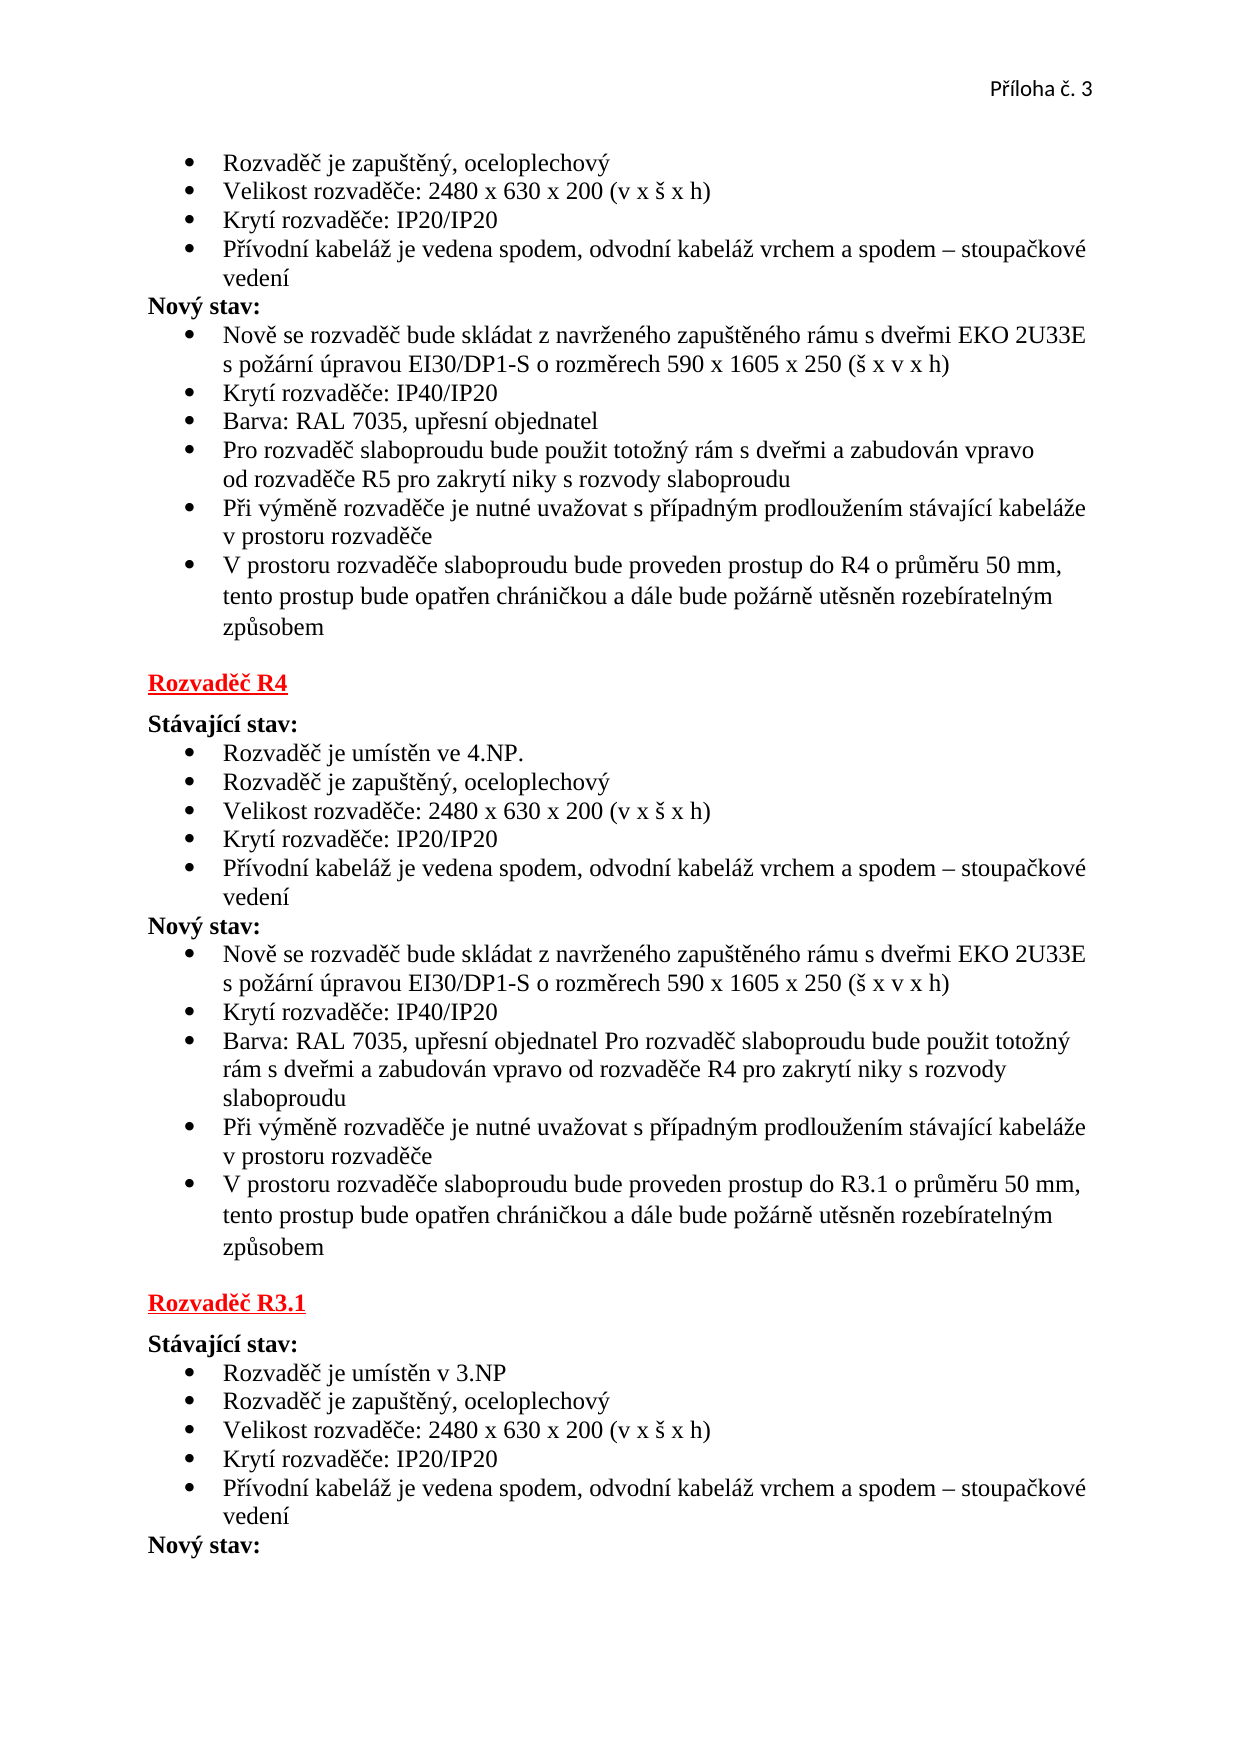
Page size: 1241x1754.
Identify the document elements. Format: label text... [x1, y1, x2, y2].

text Stávající stav: [148, 709, 1093, 738]
text Rozvaděč R4 [148, 668, 1093, 697]
list Barva: RAL 7035, upřesní objednatel Pro rozvaděč slaboproudu bude použit totožný rám s dveřmi a zabudován vpravo od rozvaděče R4 pro zakrytí niky s rozvody slaboproudu [185, 1026, 1093, 1112]
text Stávající stav: [148, 1329, 1093, 1358]
list Rozvaděč je zapuštěný, oceloplechový [185, 767, 1093, 796]
list Nově se rozvaděč bude skládat z navrženého zapuštěného rámu s dveřmi EKO 2U33E s požární úpravou EI30/DP1-S o rozměrech 590 x 1605 x 250 (š x v x h) [185, 320, 1093, 378]
text Nový stav: [148, 1530, 1093, 1559]
list Nově se rozvaděč bude skládat z navrženého zapuštěného rámu s dveřmi EKO 2U33E s požární úpravou EI30/DP1-S o rozměrech 590 x 1605 x 250 (š x v x h) [185, 939, 1093, 997]
list V prostoru rozvaděče slaboproudu bude proveden prostup do R4 o průměru 50 mm, tento prostup bude opatřen chráničkou a dále bude požárně utěsněn rozebíratelným způsobem [185, 550, 1093, 641]
list Krytí rozvaděče: IP20/IP20 [185, 824, 1093, 853]
list V prostoru rozvaděče slaboproudu bude proveden prostup do R3.1 o průměru 50 mm, tento prostup bude opatřen chráničkou a dále bude požárně utěsněn rozebíratelným způsobem [185, 1169, 1093, 1260]
text Nový stav: [148, 291, 1093, 320]
list Při výměně rozvaděče je nutné uvažovat s případným prodloužením stávající kabeláže v prostoru rozvaděče [185, 1112, 1093, 1169]
list Rozvaděč je umístěn ve 4.NP. [185, 738, 1093, 767]
list Velikost rozvaděče: 2480 x 630 x 200 (v x š x h) [185, 176, 1093, 205]
list Pro rozvaděč slaboproudu bude použit totožný rám s dveřmi a zabudován vpravo od rozvaděče R5 pro zakrytí niky s rozvody slaboproudu [185, 435, 1093, 493]
list Při výměně rozvaděče je nutné uvažovat s případným prodloužením stávající kabeláže v prostoru rozvaděče [185, 493, 1093, 550]
list Přívodní kabeláž je vedena spodem, odvodní kabeláž vrchem a spodem – stoupačkové vedení [185, 853, 1093, 911]
list Barva: RAL 7035, upřesní objednatel [185, 406, 1093, 435]
list Krytí rozvaděče: IP20/IP20 [185, 205, 1093, 234]
text Rozvaděč R3.1 [148, 1288, 1093, 1316]
list Rozvaděč je zapuštěný, oceloplechový [185, 148, 1093, 176]
list Přívodní kabeláž je vedena spodem, odvodní kabeláž vrchem a spodem – stoupačkové vedení [185, 1473, 1093, 1530]
text Nový stav: [148, 911, 1093, 939]
list Velikost rozvaděče: 2480 x 630 x 200 (v x š x h) [185, 796, 1093, 824]
list Krytí rozvaděče: IP40/IP20 [185, 378, 1093, 406]
list Přívodní kabeláž je vedena spodem, odvodní kabeláž vrchem a spodem – stoupačkové vedení [185, 234, 1093, 291]
list Krytí rozvaděče: IP20/IP20 [185, 1444, 1093, 1473]
list Krytí rozvaděče: IP40/IP20 [185, 997, 1093, 1026]
list Velikost rozvaděče: 2480 x 630 x 200 (v x š x h) [185, 1415, 1093, 1444]
list Rozvaděč je umístěn v 3.NP [185, 1358, 1093, 1386]
list Rozvaděč je zapuštěný, oceloplechový [185, 1386, 1093, 1415]
